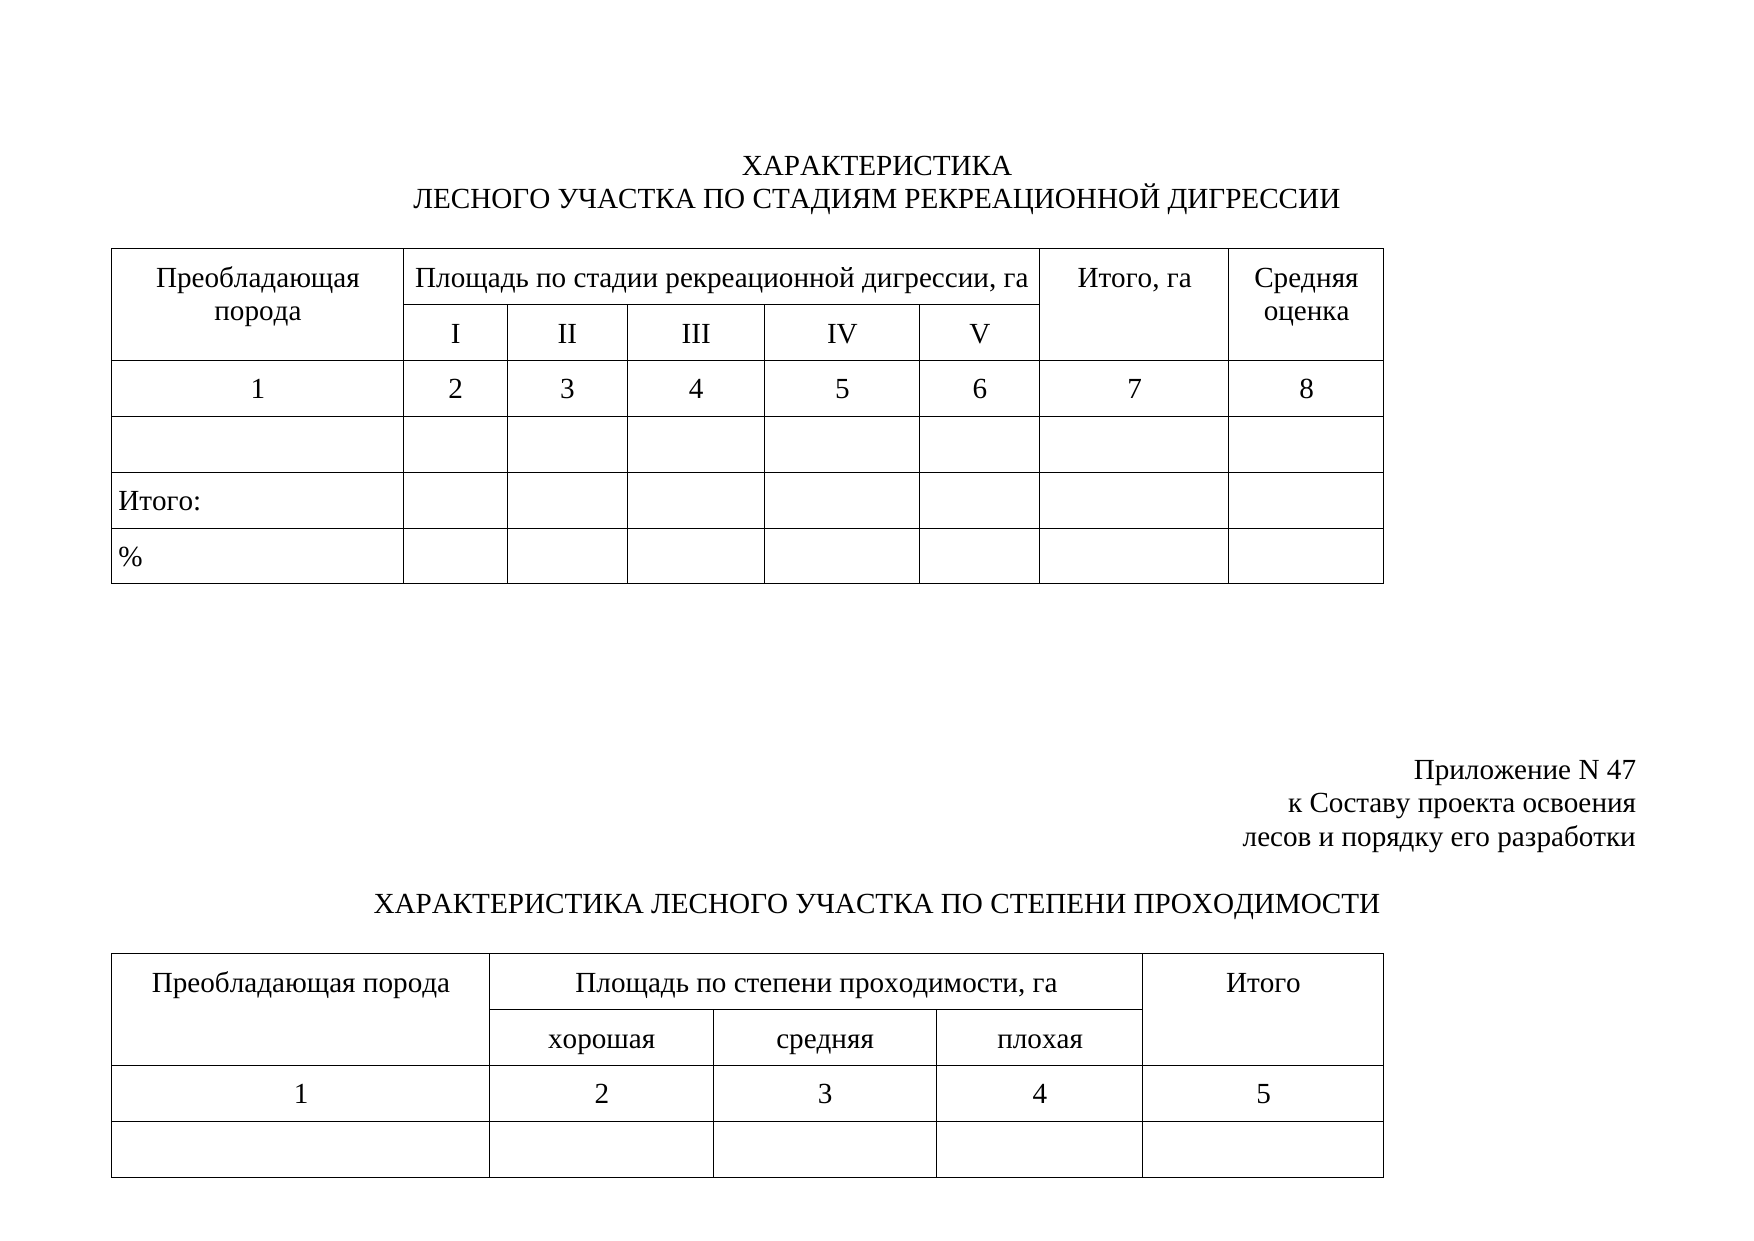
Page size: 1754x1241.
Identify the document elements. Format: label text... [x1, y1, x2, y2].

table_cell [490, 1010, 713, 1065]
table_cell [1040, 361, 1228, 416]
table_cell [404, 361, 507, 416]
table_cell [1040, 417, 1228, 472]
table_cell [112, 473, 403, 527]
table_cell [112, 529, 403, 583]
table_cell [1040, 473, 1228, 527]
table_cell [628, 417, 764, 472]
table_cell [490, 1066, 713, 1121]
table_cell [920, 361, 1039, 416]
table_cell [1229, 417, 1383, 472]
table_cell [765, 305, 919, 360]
text ХАРАКТЕРИСТИКА ЛЕСНОГО УЧАСТКА ПО СТЕПЕНИ ПРОХОДИМОСТИ [118, 886, 1636, 920]
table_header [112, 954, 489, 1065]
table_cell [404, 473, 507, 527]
text ЛЕСНОГО УЧАСТКА ПО СТАДИЯМ РЕКРЕАЦИОННОЙ ДИГРЕССИИ [118, 181, 1636, 215]
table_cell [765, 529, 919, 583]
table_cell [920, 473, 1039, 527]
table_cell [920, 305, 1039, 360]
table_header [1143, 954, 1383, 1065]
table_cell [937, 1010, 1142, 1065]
text лесов и порядку его разработки [118, 819, 1636, 853]
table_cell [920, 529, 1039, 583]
text ХАРАКТЕРИСТИКА [118, 148, 1636, 181]
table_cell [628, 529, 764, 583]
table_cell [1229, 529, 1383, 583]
text Приложение N 47 [118, 752, 1636, 786]
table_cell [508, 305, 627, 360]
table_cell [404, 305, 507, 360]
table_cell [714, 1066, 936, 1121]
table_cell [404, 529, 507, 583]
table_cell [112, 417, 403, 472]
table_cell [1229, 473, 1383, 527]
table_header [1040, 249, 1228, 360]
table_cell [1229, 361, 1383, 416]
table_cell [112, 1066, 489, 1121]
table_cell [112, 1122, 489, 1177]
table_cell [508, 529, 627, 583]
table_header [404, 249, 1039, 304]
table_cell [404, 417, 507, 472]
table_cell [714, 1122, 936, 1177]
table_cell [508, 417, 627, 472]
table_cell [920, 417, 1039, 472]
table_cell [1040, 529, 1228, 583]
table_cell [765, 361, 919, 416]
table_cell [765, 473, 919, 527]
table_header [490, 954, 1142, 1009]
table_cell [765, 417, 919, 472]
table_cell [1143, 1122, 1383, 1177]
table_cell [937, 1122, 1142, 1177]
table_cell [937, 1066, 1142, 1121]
text к Составу проекта освоения [118, 786, 1636, 819]
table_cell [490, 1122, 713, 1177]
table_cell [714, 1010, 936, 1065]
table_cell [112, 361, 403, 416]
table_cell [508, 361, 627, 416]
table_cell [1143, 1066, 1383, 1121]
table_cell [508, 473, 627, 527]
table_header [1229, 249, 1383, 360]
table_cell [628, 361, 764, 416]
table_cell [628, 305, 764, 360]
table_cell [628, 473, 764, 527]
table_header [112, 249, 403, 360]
